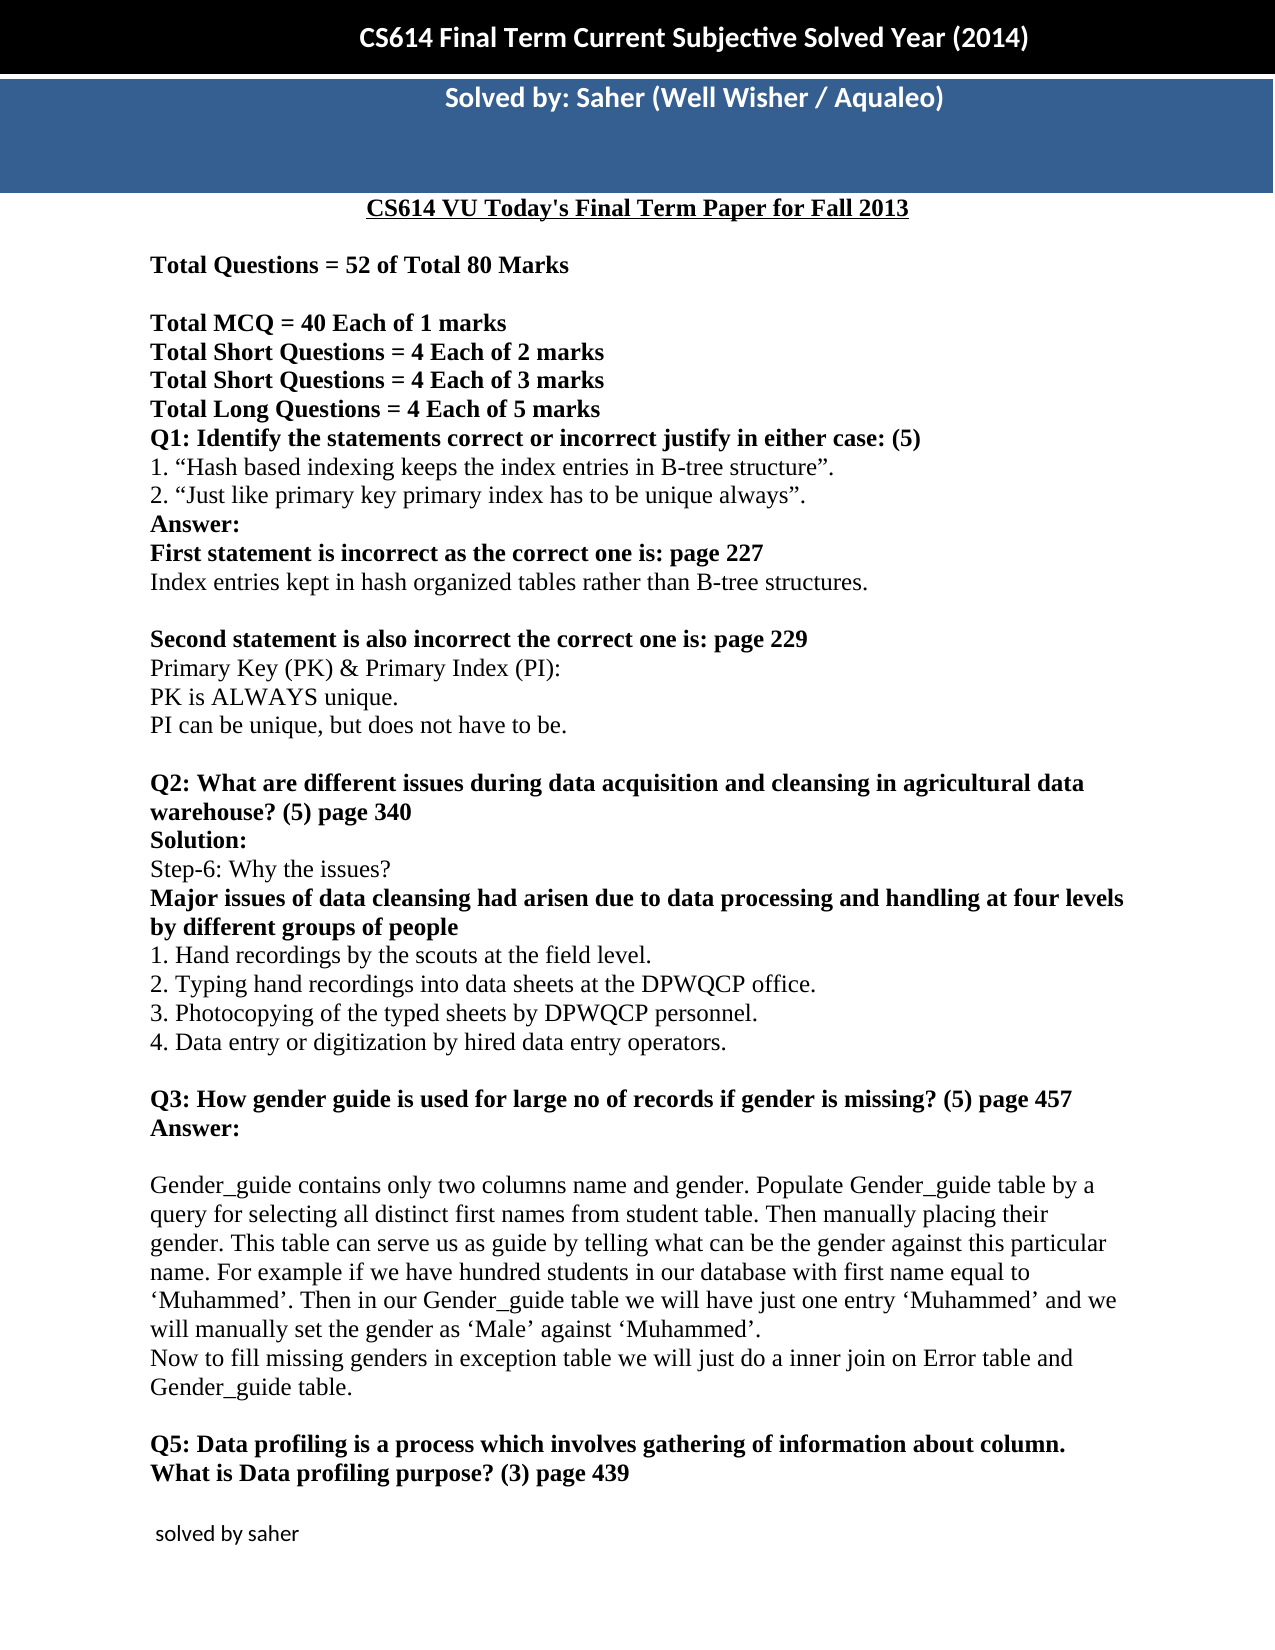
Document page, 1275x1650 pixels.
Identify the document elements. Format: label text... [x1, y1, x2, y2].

text Total Questions = 52 of Total 80 Marks [150, 222, 1125, 279]
table_header CS614 Final Term Current Subjective Solved Year (2014) [0, 0, 1275, 74]
text Answer: Gender_guide contains only two columns name and gender. Populate Gender_guide table by a query for selecting all distinct first names from student table. Then manually placing their gender. This table can serve us as guide by telling what can be the gender against this particular name. For example if we have hundred students in our database with first name equal to ‘Muhammed’. Then in our Gender_guide table we will have just one entry ‘Muhammed’ and we will manually set the gender as ‘Male’ against ‘Muhammed’. Now to fill missing genders in exception table we will just do a inner join on Error table and Gender_guide table. Q5: Data profiling is a process which involves gathering of information about column. What is Data profiling purpose? (3) page 439 [150, 1113, 1125, 1487]
text CS614 VU Today's Final Term Paper for Fall 2013 [150, 193, 1125, 222]
text Second statement is also incorrect the correct one is: page 229 Primary Key (PK) & Primary Index (PI): PK is ALWAYS unique. PI can be unique, but does not have to be. Q2: What are different issues during data acquisition and cleansing in agricultural data warehouse? (5) page 340 Solution: Step-6: Why the issues? Major issues of data cleansing had arisen due to data processing and handling at four levels by different groups of people 1. Hand recordings by the scouts at the field level. 2. Typing hand recordings into data sheets at the DPWQCP office. 3. Photocopying of the typed sheets by DPWQCP personnel. 4. Data entry or digitization by hired data entry operators. Q3: How gender guide is used for large no of records if gender is missing? (5) page 457 [150, 596, 1125, 1113]
text Total MCQ = 40 Each of 1 marks Total Short Questions = 4 Each of 2 marks Total Short Questions = 4 Each of 3 marks Total Long Questions = 4 Each of 5 marks Q1: Identify the statements correct or incorrect justify in either case: (5) 1. “Hash based indexing keeps the index entries in B-tree structure”. 2. “Just like primary key primary index has to be unique always”. Answer: First statement is incorrect as the correct one is: page 227 Index entries kept in hash organized tables rather than B-tree structures. [150, 279, 1125, 596]
table_cell Solved by: Saher (Well Wisher / Aqualeo) [0, 79, 1273, 193]
